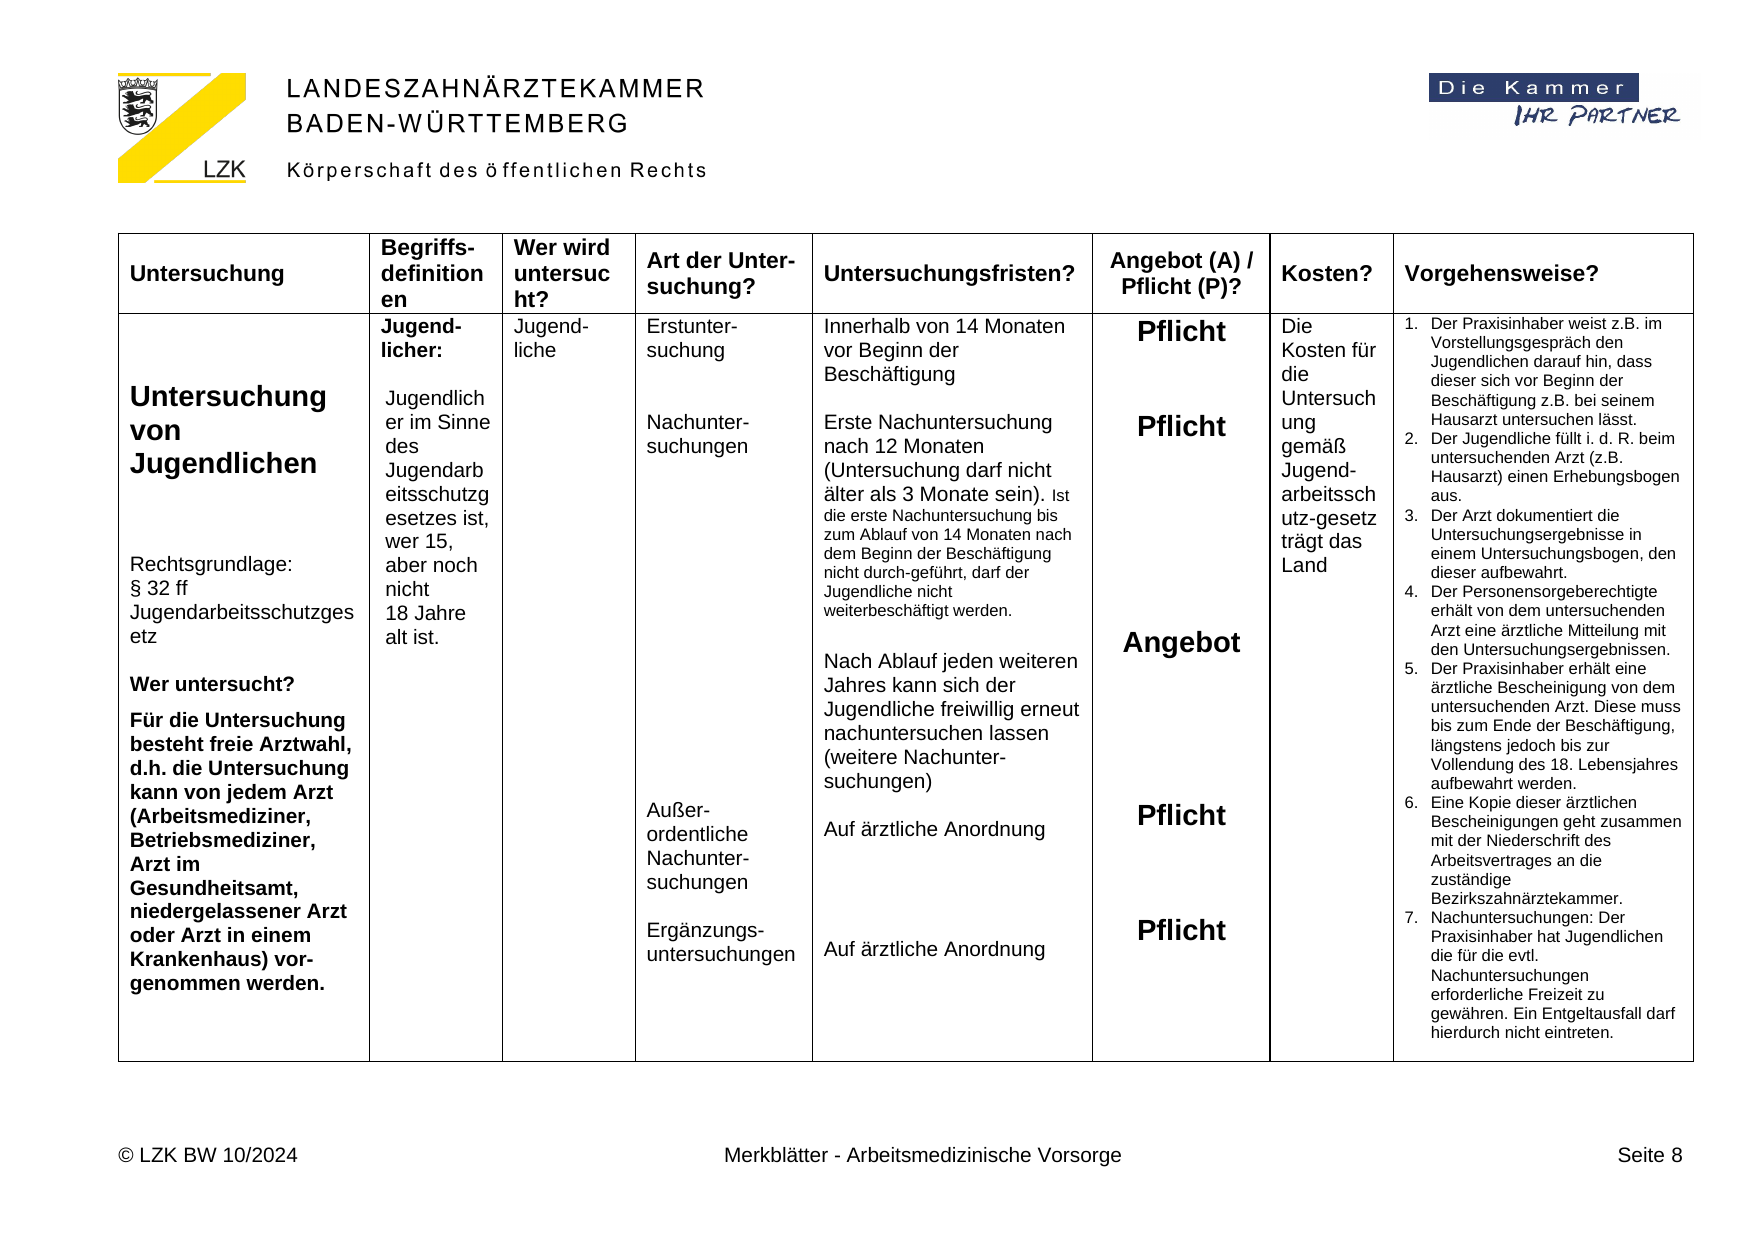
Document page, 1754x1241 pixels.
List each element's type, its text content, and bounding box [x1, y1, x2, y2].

table_cell Die Kosten für die Untersuchung gemäß Jugend-arbeitsschutz-gesetz trägt das Land [1271, 314, 1393, 1061]
picture [118, 73, 709, 183]
table_header Kosten? [1271, 234, 1393, 313]
table_cell Jugendlicher: Jugendlicher im Sinne des Jugendarbeitsschutzgesetzes ist, wer 15, aber noch nicht 18 Jahre alt ist. [370, 314, 502, 1061]
table_cell Pflicht Pflicht Angebot Pflicht Pflicht [1093, 314, 1269, 1061]
picture [1429, 73, 1701, 140]
table_header Wer wird untersucht? [503, 234, 635, 313]
table_header Untersuchungsfristen? [813, 234, 1092, 313]
table_cell Innerhalb von 14 Monaten vor Beginn der Beschäftigung Erste Nachuntersuchung nach 12 Monaten (Untersuchung darf nicht älter als 3 Monate sein). Ist die erste Nachuntersuchung bis zum Ablauf von 14 Monaten nach dem Beginn der Beschäftigung nicht durch-geführt, darf der Jugendliche nicht weiterbeschäftigt werden. Nach Ablauf jeden weiteren Jahres kann sich der Jugendliche freiwillig erneut nachuntersuchen lassen (weitere Nachunter-suchungen) Auf ärztliche Anordnung Auf ärztliche Anordnung [813, 314, 1092, 1061]
table_header Art der Untersuchung? [636, 234, 812, 313]
table_cell Erstunter-suchung Nachunter-suchungen Außer-ordentliche Nachunter-suchungen Ergänzungs-untersuchungen [636, 314, 812, 1061]
table_header Untersuchung [119, 234, 369, 313]
table_cell Jugendliche [503, 314, 635, 1061]
table_cell Untersuchung von Jugendlichen Rechtsgrundlage: § 32 ff Jugendarbeitsschutzgesetz Wer untersucht? Für die Untersuchung besteht freie Arztwahl, d.h. die Untersuchung kann von jedem Arzt (Arbeitsmediziner, Betriebsmediziner, Arzt im Gesundheitsamt, niedergelassener Arzt oder Arzt in einem Krankenhaus) vor-genommen werden. [119, 314, 369, 1061]
table_cell Der Praxisinhaber weist z.B. im Vorstellungsgespräch den Jugendlichen darauf hin, dass dieser sich vor Beginn der Beschäftigung z.B. bei seinem Hausarzt untersuchen lässt. Der Jugendliche füllt i. d. R. beim untersuchenden Arzt (z.B. Hausarzt) einen Erhebungsbogen aus. Der Arzt dokumentiert die Untersuchungsergebnisse in einem Untersuchungsbogen, den dieser aufbewahrt. Der Personensorgeberechtigte erhält von dem untersuchenden Arzt eine ärztliche Mitteilung mit den Untersuchungsergebnissen. Der Praxisinhaber erhält eine ärztliche Bescheinigung von dem untersuchenden Arzt. Diese muss bis zum Ende der Beschäftigung, längstens jedoch bis zur Vollendung des 18. Lebensjahres aufbewahrt werden. Eine Kopie dieser ärztlichen Bescheinigungen geht zusammen mit der Niederschrift des Arbeitsvertrages an die zuständige Bezirkszahnärztekammer. Nachuntersuchungen: Der Praxisinhaber hat Jugendlichen die für die evtl. Nachuntersuchungen erforderliche Freizeit zu gewähren. Ein Entgeltausfall darf hierdurch nicht eintreten. [1394, 314, 1693, 1061]
table_header Begriffsdefinitionen [370, 234, 502, 313]
table_header Vorgehensweise? [1394, 234, 1693, 313]
table_header Angebot (A) / Pflicht (P)? [1093, 234, 1269, 313]
